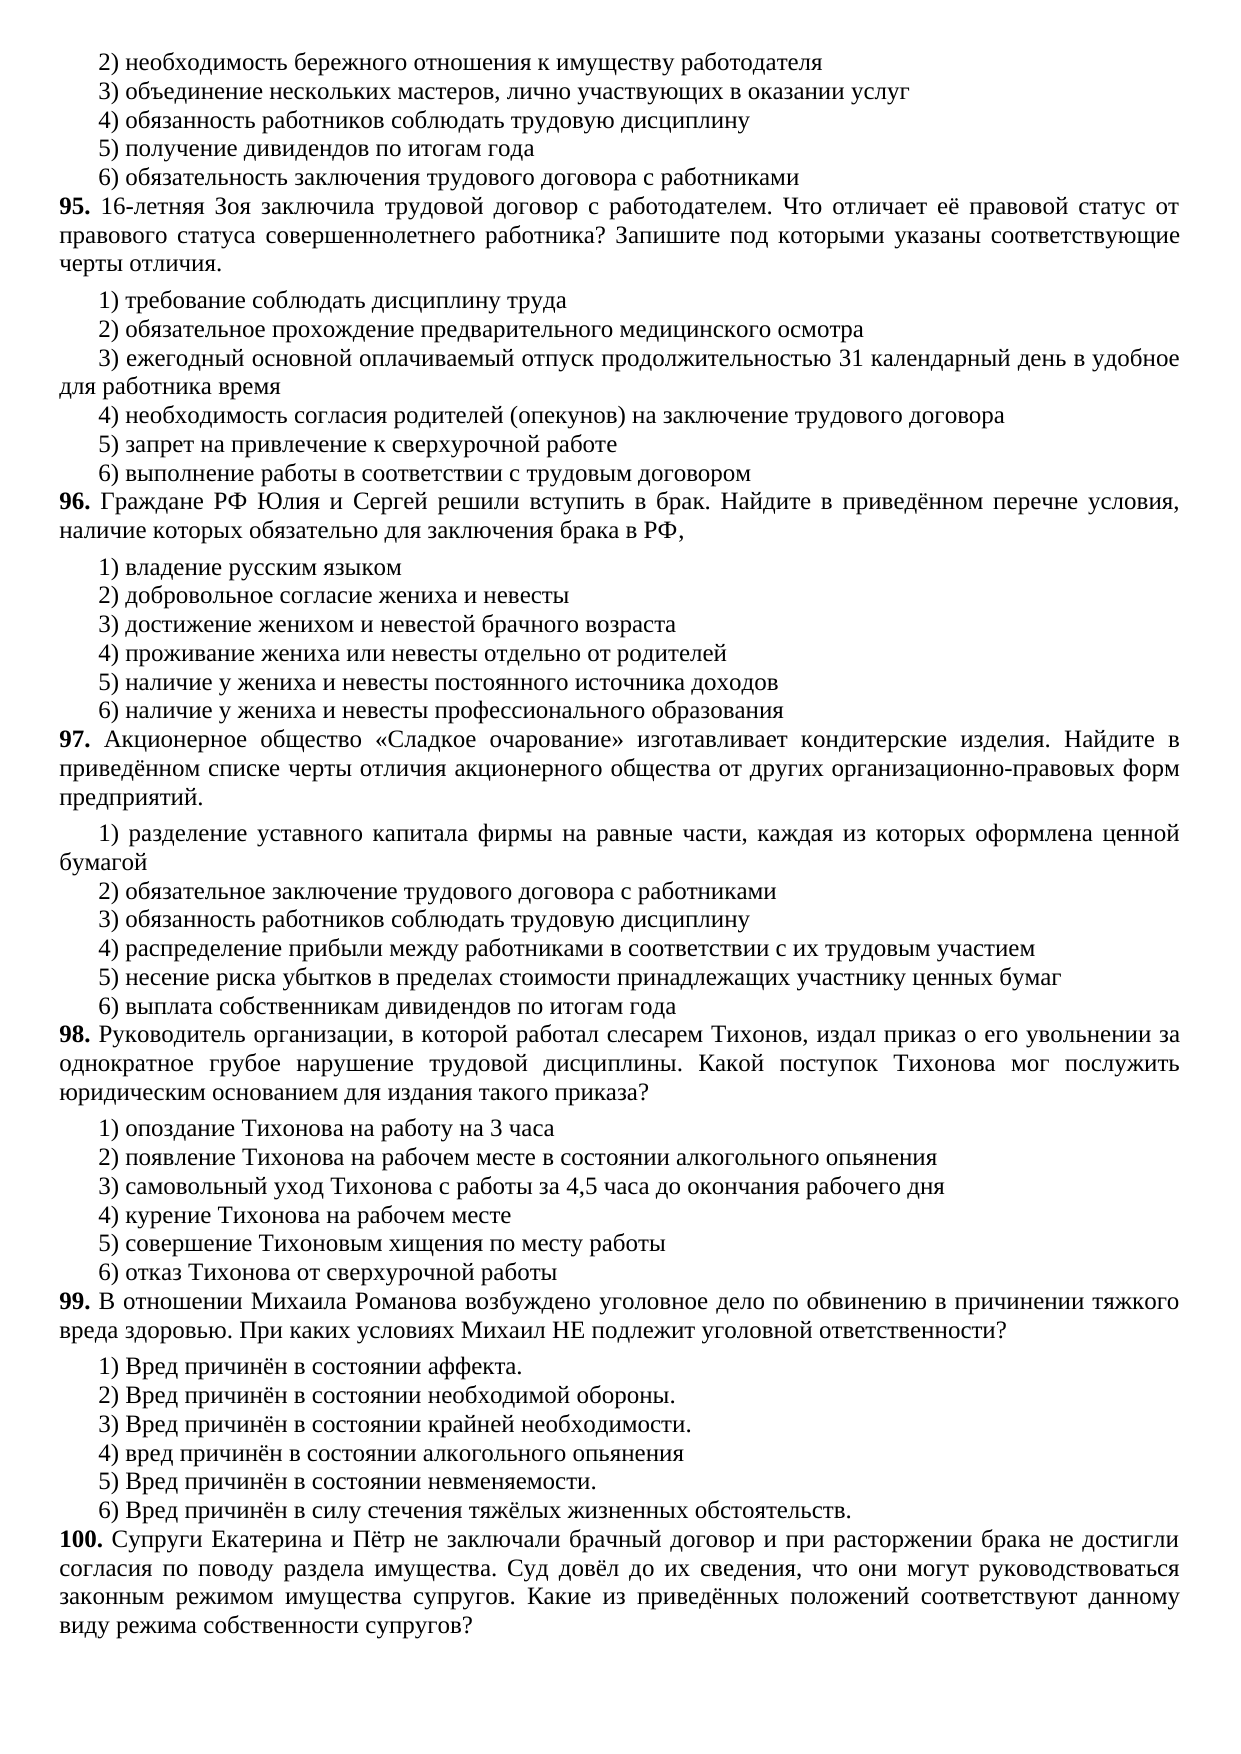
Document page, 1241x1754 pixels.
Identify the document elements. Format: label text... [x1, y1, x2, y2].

text 2) обязательное прохождение предварительного медицинского осмотра [59, 314, 1181, 343]
text 5) совершение Тихоновым хищения по месту работы [59, 1228, 1181, 1257]
text 6) выполнение работы в соответствии с трудовым договором [59, 458, 1181, 486]
text 6) обязательность заключения трудового договора с работниками [59, 162, 1181, 191]
text 2) добровольное согласие жениха и невесты [59, 580, 1181, 609]
text 98. Руководитель организации, в которой работал слесарем Тихонов, издал приказ о его увольнении за однократное грубое нарушение трудовой дисциплины. Какой поступок Тихонова мог послужить юридическим основанием для издания такого приказа? [59, 1019, 1181, 1106]
text 1) требование соблюдать дисциплину труда [59, 285, 1181, 314]
text 4) необходимость согласия родителей (опекунов) на заключение трудового договора [59, 400, 1181, 429]
text 4) обязанность работников соблюдать трудовую дисциплину [59, 105, 1181, 133]
text 1) Вред причинён в состоянии аффекта. [59, 1351, 1181, 1380]
text 2) Вред причинён в состоянии необходимой обороны. [59, 1380, 1181, 1409]
text 2) необходимость бережного отношения к имуществу работодателя [59, 47, 1181, 76]
text 1) владение русским языком [59, 552, 1181, 580]
text 96. Граждане РФ Юлия и Сергей решили вступить в брак. Найдите в приведённом перечне условия, наличие которых обязательно для заключения брака в РФ‚ [59, 486, 1181, 544]
text 6) Вред причинён в силу стечения тяжёлых жизненных обстоятельств. [59, 1495, 1181, 1524]
text 4) вред причинён в состоянии алкогольного опьянения [59, 1438, 1181, 1466]
text 100. Супруги Екатерина и Пётр не заключали брачный договор и при расторжении брака не достигли согласия по поводу раздела имущества. Суд довёл до их сведения, что они могут руководствоваться законным режимом имущества супругов. Какие из приведённых положений соответствуют данному виду режима собственности супругов? [59, 1524, 1181, 1639]
text 1) разделение уставного капитала фирмы на равные части, каждая из которых оформлена ценной бумагой [59, 818, 1181, 876]
text 97. Акционерное общество «Сладкое очарование» изготавливает кондитерские изделия. Найдите в приведённом списке черты отличия акционерного общества от других организационно-правовых форм предприятий. [59, 724, 1181, 810]
text 5) получение дивидендов по итогам года [59, 133, 1181, 162]
text 5) Вред причинён в состоянии невменяемости. [59, 1466, 1181, 1495]
text 1) опоздание Тихонова на работу на 3 часа [59, 1113, 1181, 1142]
text 6) выплата собственникам дивидендов по итогам года [59, 991, 1181, 1019]
text 3) Вред причинён в состоянии крайней необходимости. [59, 1409, 1181, 1438]
text 3) достижение женихом и невестой брачного возраста [59, 609, 1181, 638]
text 5) несение риска убытков в пределах стоимости принадлежащих участнику ценных бумаг [59, 962, 1181, 991]
text 2) обязательное заключение трудового договора с работниками [59, 876, 1181, 904]
text 6) отказ Тихонова от сверхурочной работы [59, 1257, 1181, 1286]
text 95. 16-летняя Зоя заключила трудовой договор с работодателем. Что отличает её правовой статус от правового статуса совершеннолетнего работника? Запишите под которыми указаны соответствующие черты отличия. [59, 191, 1181, 277]
text 2) появление Тихонова на рабочем месте в состоянии алкогольного опьянения [59, 1142, 1181, 1171]
text 6) наличие у жениха и невесты профессионального образования [59, 695, 1181, 724]
text 3) объединение нескольких мастеров, лично участвующих в оказании услуг [59, 76, 1181, 105]
text 3) обязанность работников соблюдать трудовую дисциплину [59, 904, 1181, 933]
text 3) ежегодный основной оплачиваемый отпуск продолжительностью 31 календарный день в удобное для работника время [59, 343, 1181, 400]
text 5) наличие у жениха и невесты постоянного источника доходов [59, 667, 1181, 695]
text 4) проживание жениха или невесты отдельно от родителей [59, 638, 1181, 667]
text 5) запрет на привлечение к сверхурочной работе [59, 429, 1181, 458]
text 4) курение Тихонова на рабочем месте [59, 1200, 1181, 1228]
text 3) самовольный уход Тихонова с работы за 4,5 часа до окончания рабочего дня [59, 1171, 1181, 1200]
text 4) распределение прибыли между работниками в соответствии с их трудовым участием [59, 933, 1181, 962]
text 99. В отношении Михаила Романова возбуждено уголовное дело по обвинению в причинении тяжкого вреда здоровью. При каких условиях Михаил НЕ подлежит уголовной ответственности? [59, 1286, 1181, 1343]
